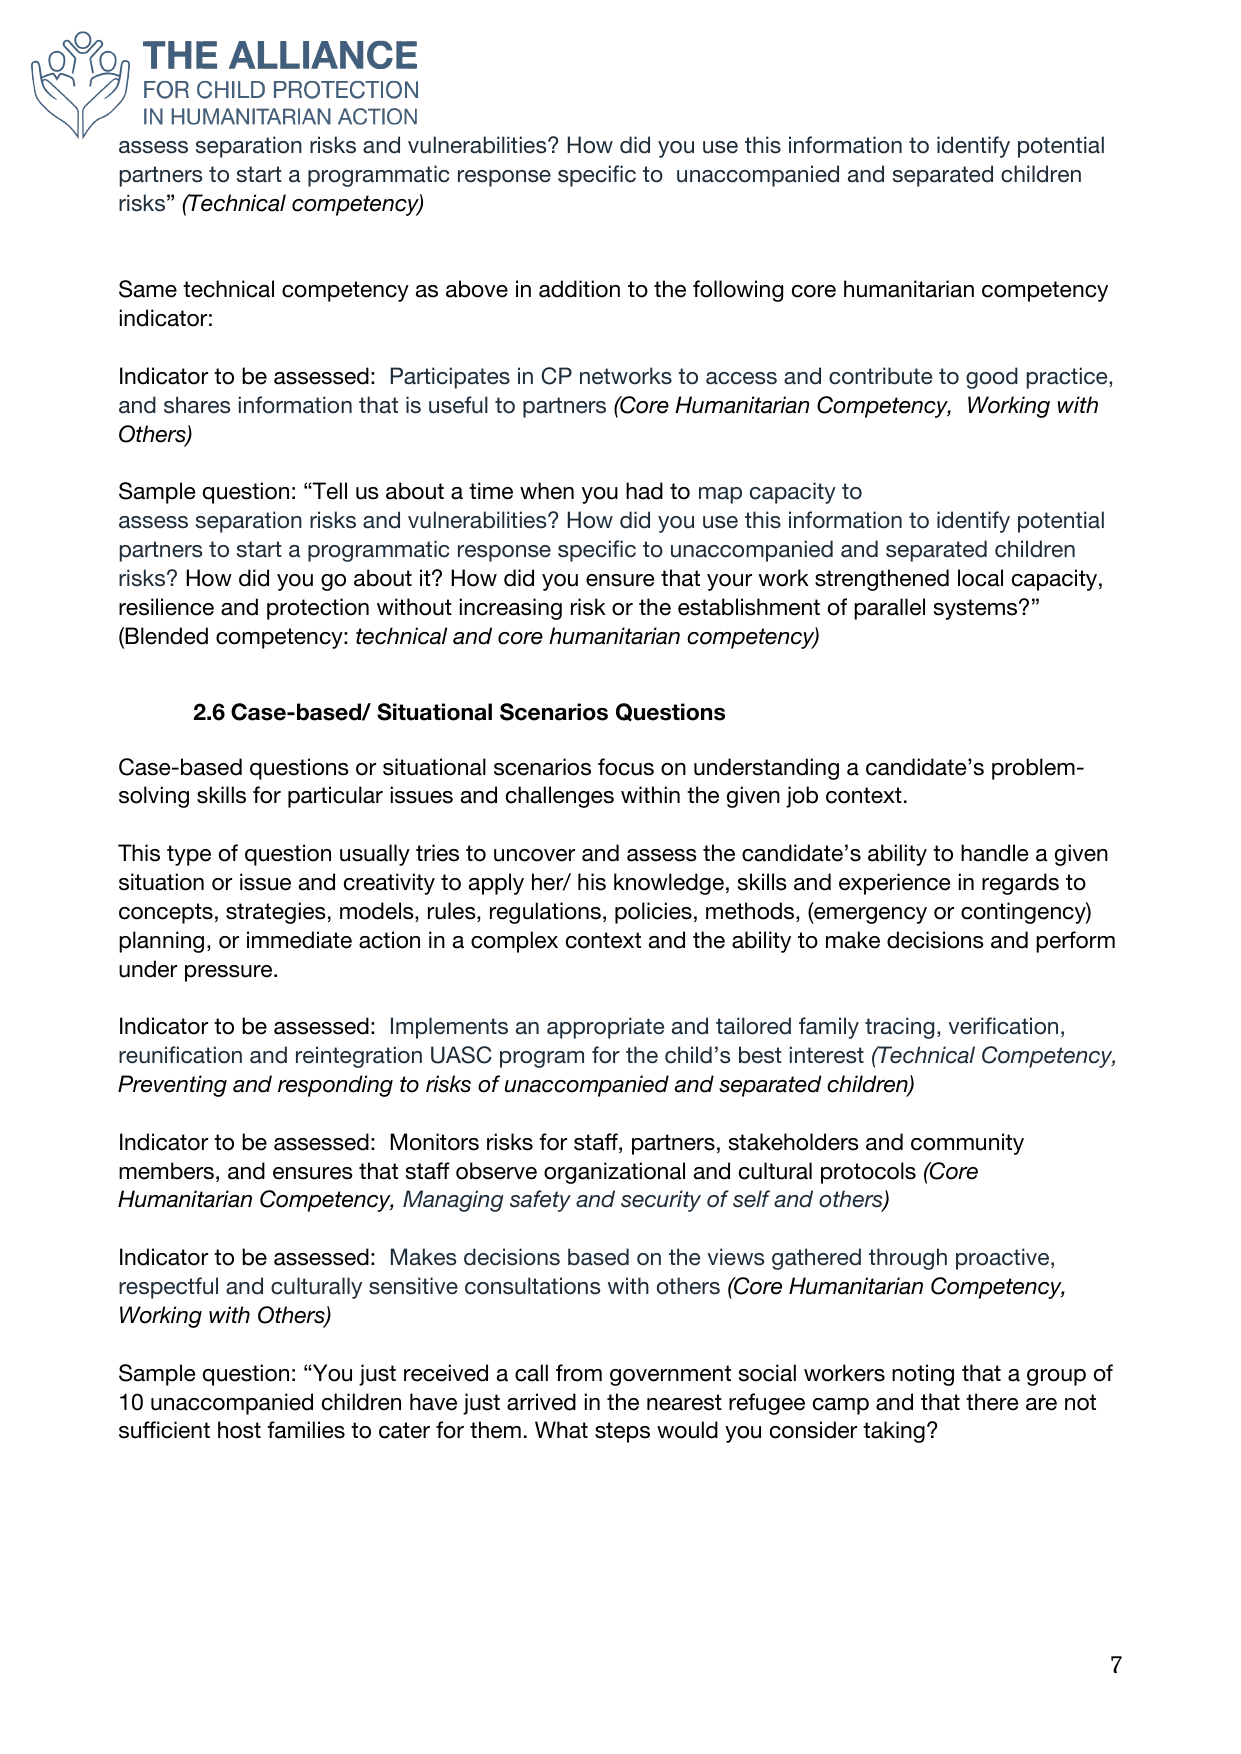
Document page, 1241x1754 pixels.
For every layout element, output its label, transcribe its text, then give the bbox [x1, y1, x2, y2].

picture [4, 18, 456, 148]
text Indicator to be assessed: Monitors risks for staff, partners, stakeholders and community members, and ensures that staff observe organizational and cultural protocols (Core Humanitarian Competency, Managing safety and security of self and others) [118, 1128, 1122, 1214]
text Indicator to be assessed: Participates in CP networks to access and contribute to good practice, and shares information that is useful to partners (Core Humanitarian Competency, Working with Others) [118, 362, 1122, 449]
subtitle Case-based/ Situational Scenarios Questions [193, 698, 1122, 727]
text Sample question: “You just received a call from government social workers noting that a group of 10 unaccompanied children have just arrived in the nearest refugee camp and that there are not sufficient host families to cater for them. What steps would you consider taking? [118, 1359, 1122, 1445]
text assess separation risks and vulnerabilities? How did you use this information to identify potential partners to start a programmatic response specific to unaccompanied and separated children risks” (Technical competency) [118, 131, 1122, 218]
text Indicator to be assessed: Implements an appropriate and tailored family tracing, verification, reunification and reintegration UASC program for the child’s best interest (Technical Competency, Preventing and responding to risks of unaccompanied and separated children) [118, 1012, 1122, 1099]
text assess separation risks and vulnerabilities? How did you use this information to identify potential partners to start a programmatic response specific to unaccompanied and separated children risks? How did you go about it? How did you ensure that your work strengthened local capacity, resilience and protection without increasing risk or the establishment of parallel systems?” (Blended competency: technical and core humanitarian competency) [118, 506, 1122, 651]
text Same technical competency as above in addition to the following core humanitarian competency indicator: [118, 276, 1122, 333]
text This type of question usually tries to uncover and assess the candidate’s ability to handle a given situation or issue and creativity to apply her/ his knowledge, skills and experience in regards to concepts, strategies, models, rules, regulations, policies, methods, (emergency or contingency) planning, or immediate action in a complex context and the ability to make decisions and perform under pressure. [118, 839, 1122, 984]
text Indicator to be assessed: Makes decisions based on the views gathered through proactive, respectful and culturally sensitive consultations with others (Core Humanitarian Competency, Working with Others) [118, 1243, 1122, 1330]
text Sample question: “Tell us about a time when you had to map capacity to [118, 477, 1122, 506]
text Case-based questions or situational scenarios focus on understanding a candidate’s problem-solving skills for particular issues and challenges within the given job context. [118, 753, 1122, 811]
